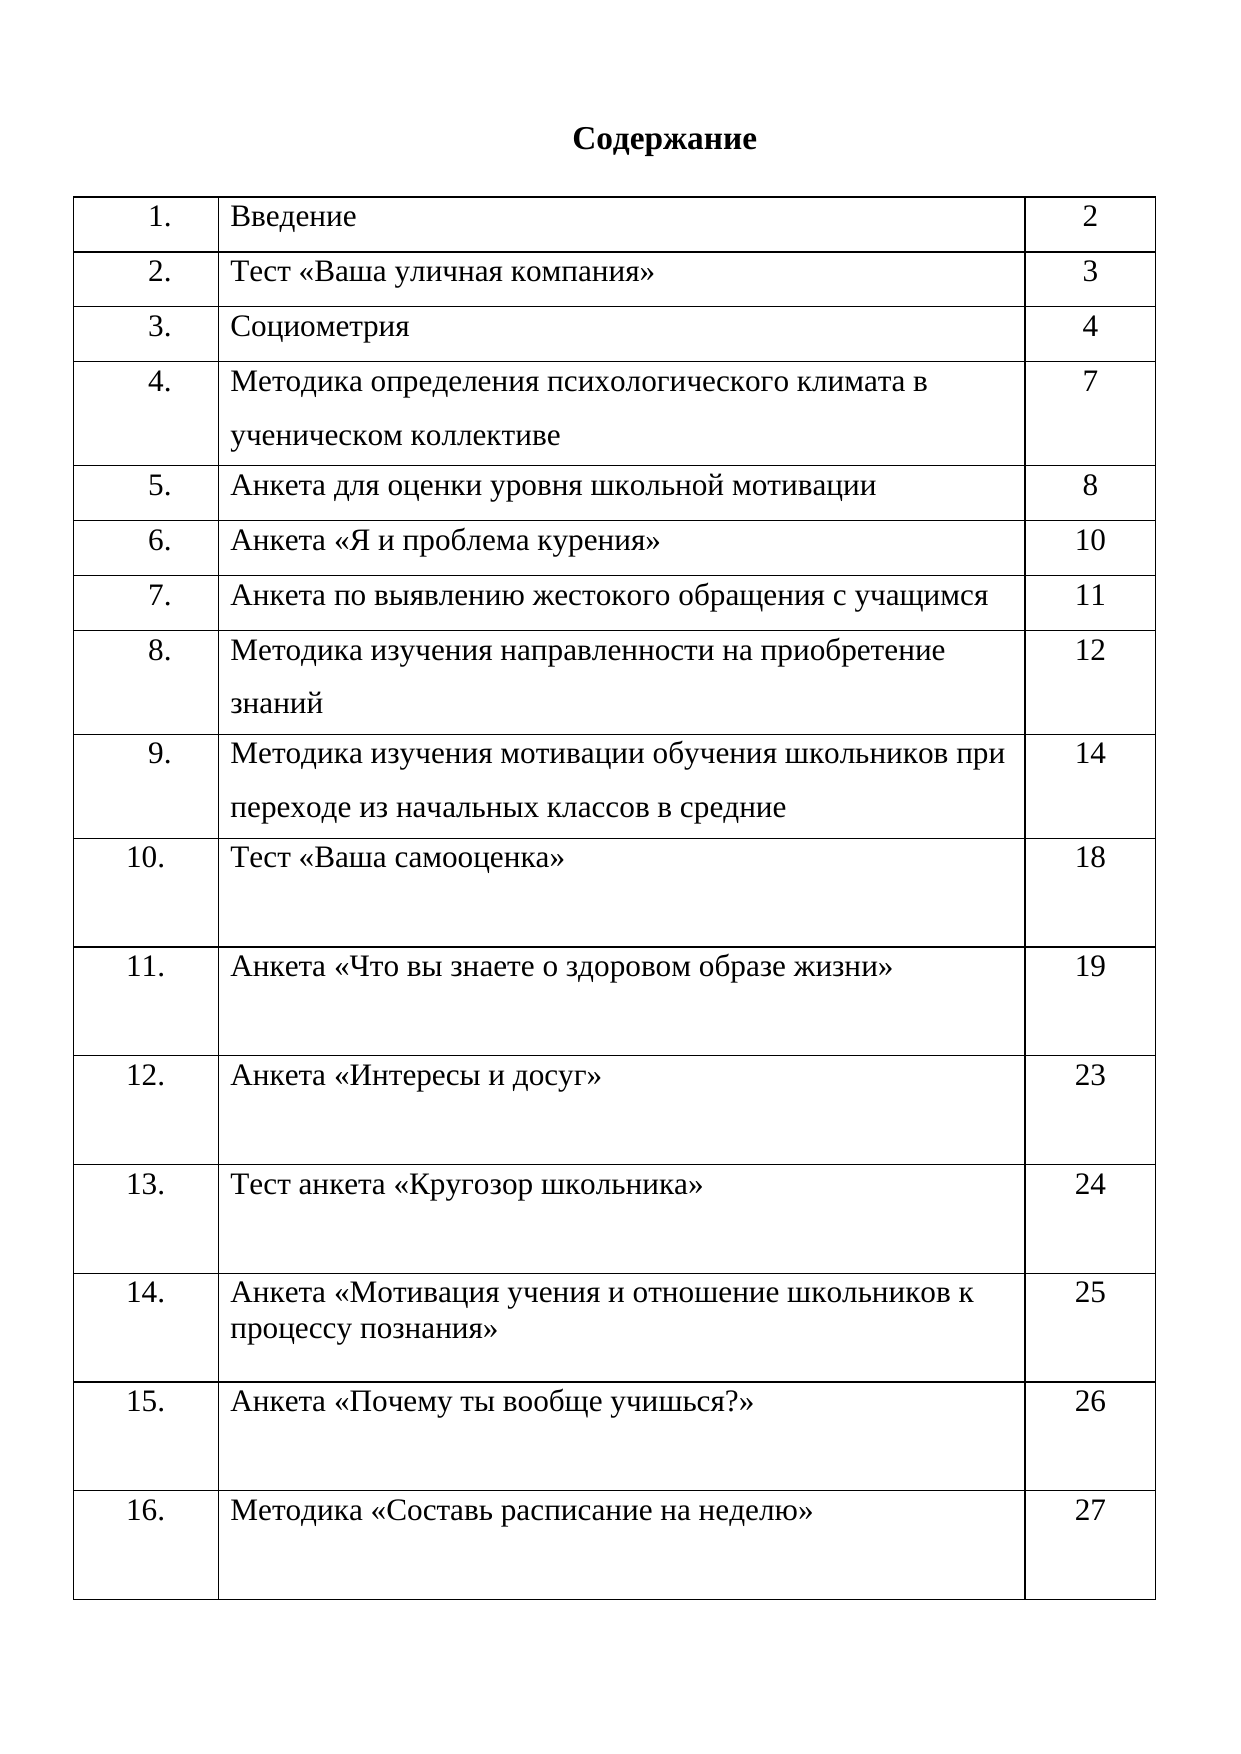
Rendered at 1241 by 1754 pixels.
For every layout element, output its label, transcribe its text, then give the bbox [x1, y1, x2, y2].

table_cell Анкета «Мотивация учения и отношение школьников к процессу познания» [219, 1274, 1024, 1381]
table_header 2 [1026, 198, 1155, 251]
table_cell [74, 1383, 218, 1490]
table_cell 27 [1026, 1491, 1155, 1599]
table_cell 8 [1026, 466, 1155, 520]
text Содержание [177, 118, 1152, 156]
table_header [74, 198, 218, 251]
table_cell [74, 839, 218, 946]
table_cell [74, 735, 218, 838]
table_cell [74, 307, 218, 361]
table_cell Анкета для оценки уровня школьной мотивации [219, 466, 1024, 520]
table_cell 12 [1026, 631, 1155, 734]
table_cell [74, 576, 218, 630]
table_cell 3 [1026, 253, 1155, 306]
table_cell [74, 1056, 218, 1164]
table_cell 14 [1026, 735, 1155, 838]
table_cell [74, 1491, 218, 1599]
table_cell Тест «Ваша уличная компания» [219, 253, 1024, 306]
table_cell Методика определения психологического климата в ученическом коллективе [219, 362, 1024, 465]
table_cell Методика «Составь расписание на неделю» [219, 1491, 1024, 1599]
table_cell Тест анкета «Кругозор школьника» [219, 1165, 1024, 1273]
table_cell [74, 521, 218, 575]
table_cell 18 [1026, 839, 1155, 946]
table_cell 25 [1026, 1274, 1155, 1381]
table_cell 19 [1026, 948, 1155, 1055]
table_cell [74, 466, 218, 520]
table_cell Анкета «Почему ты вообще учишься?» [219, 1383, 1024, 1490]
table_cell [74, 631, 218, 734]
table_cell Методика изучения мотивации обучения школьников при переходе из начальных классов в средние [219, 735, 1024, 838]
table_cell Методика изучения направленности на приобретение знаний [219, 631, 1024, 734]
table_cell 26 [1026, 1383, 1155, 1490]
table_cell 4 [1026, 307, 1155, 361]
table_cell Анкета «Я и проблема курения» [219, 521, 1024, 575]
table_cell [74, 948, 218, 1055]
table_cell 10 [1026, 521, 1155, 575]
table_cell 11 [1026, 576, 1155, 630]
table_cell [74, 1274, 218, 1381]
table_cell 7 [1026, 362, 1155, 465]
table_header Введение [219, 198, 1024, 251]
table_cell [74, 362, 218, 465]
table_cell 24 [1026, 1165, 1155, 1273]
table_cell [74, 1165, 218, 1273]
table_cell Анкета «Интересы и досуг» [219, 1056, 1024, 1164]
table_cell Анкета «Что вы знаете о здоровом образе жизни» [219, 948, 1024, 1055]
table_cell Социометрия [219, 307, 1024, 361]
table_cell Анкета по выявлению жестокого обращения с учащимся [219, 576, 1024, 630]
table_cell [74, 253, 218, 306]
table_cell 23 [1026, 1056, 1155, 1164]
table_cell Тест «Ваша самооценка» [219, 839, 1024, 946]
